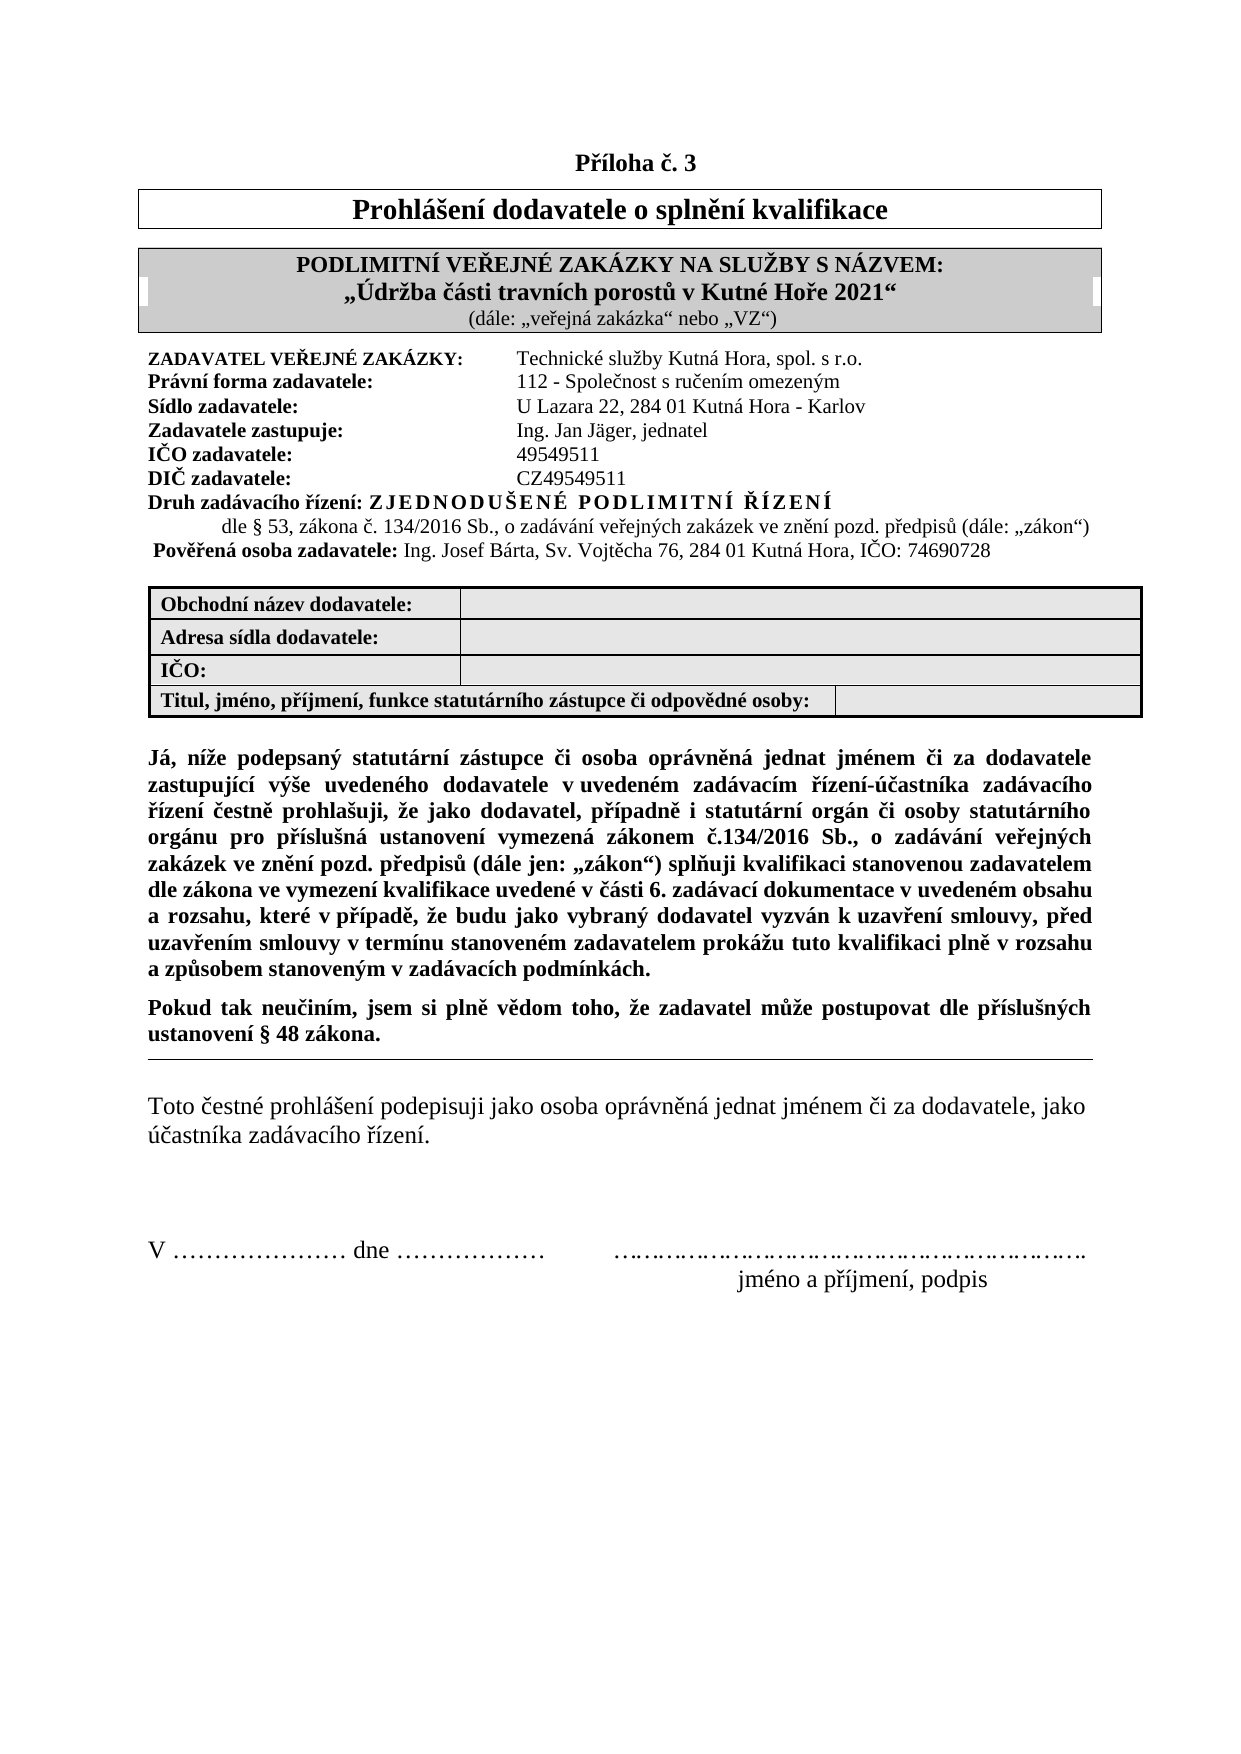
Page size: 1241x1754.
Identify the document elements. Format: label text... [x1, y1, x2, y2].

text Právní forma zadavatele: 112 - Společnost s ručením omezeným [148, 369, 1093, 393]
table_cell Adresa sídla dodavatele: [151, 620, 460, 654]
text Pokud tak neučiním, jsem si plně vědom toho, že zadavatel může postupovat dle příslušných ustanovení § 48 zákona. [148, 994, 1093, 1047]
text Pověřená osoba zadavatele: Ing. Josef Bárta, Sv. Vojtěcha 76, 284 01 Kutná Hora, IČO: 74690728 [148, 538, 1093, 562]
text Já, níže podepsaný statutární zástupce či osoba oprávněná jednat jménem či za dodavatele zastupující výše uvedeného dodavatele v uvedeném zadávacím řízení-účastníka zadávacího řízení čestně prohlašuji, že jako dodavatel, případně i statutární orgán či osoby statutárního orgánu pro příslušná ustanovení vymezená zákonem č.134/2016 Sb., o zadávání veřejných zakázek ve znění pozd. předpisů (dále jen: „zákon“) splňuji kvalifikaci stanovenou zadavatelem dle zákona ve vymezení kvalifikace uvedené v části 6. zadávací dokumentace v uvedeném obsahu a rozsahu, které v případě, že budu jako vybraný dodavatel vyzván k uzavření smlouvy, před uzavřením smlouvy v termínu stanoveném zadavatelem prokážu tuto kvalifikaci plně v rozsahu a způsobem stanoveným v zadávacích podmínkách. [148, 744, 1093, 982]
table_cell Titul, jméno, příjmení, funkce statutárního zástupce či odpovědné osoby: [151, 686, 835, 715]
text DIČ zadavatele: CZ49549511 [148, 466, 1093, 490]
text Zadavatele zastupuje: Ing. Jan Jäger, jednatel [148, 418, 1093, 442]
table_cell [836, 686, 1140, 715]
table_cell [461, 656, 1140, 684]
text dle § 53, zákona č. 134/2016 Sb., o zadávání veřejných zakázek ve znění pozd. předpisů (dále: „zákon“) [221, 514, 1093, 538]
table_header [461, 589, 1140, 618]
text jméno a příjmení, podpis [148, 1264, 1093, 1292]
text PODLIMITNÍ VEŘEJNÉ ZAKÁZKY NA SLUŽBY S NÁZVEM: [139, 249, 1101, 277]
text Toto čestné prohlášení podepisuji jako osoba oprávněná jednat jménem či za dodavatele, jako účastníka zadávacího řízení. [148, 1091, 1093, 1149]
table_cell IČO: [151, 656, 460, 684]
text Druh zadávacího řízení: ZJEDNODUŠENÉ PODLIMITNÍ ŘÍZENÍ [148, 490, 1093, 514]
text V ………………… dne ……………… ………………………………………………………. [148, 1235, 1093, 1264]
text „Údržba části travních porostů v Kutné Hoře 2021“ [148, 277, 1093, 303]
text (dále: „veřejná zakázka“ nebo „VZ“) [139, 303, 1101, 332]
table_cell [461, 620, 1140, 654]
text Příloha č. 3 [148, 148, 1093, 176]
table_header Obchodní název dodavatele: [151, 589, 460, 618]
text Sídlo zadavatele: U Lazara 22, 284 01 Kutná Hora - Karlov [148, 393, 1093, 418]
text ZADAVATEL VEŘEJNÉ ZAKÁZKY: Technické služby Kutná Hora, spol. s r.o. [148, 345, 1093, 369]
text Prohlášení dodavatele o splnění kvalifikace [139, 190, 1101, 228]
text IČO zadavatele: 49549511 [148, 442, 1093, 466]
